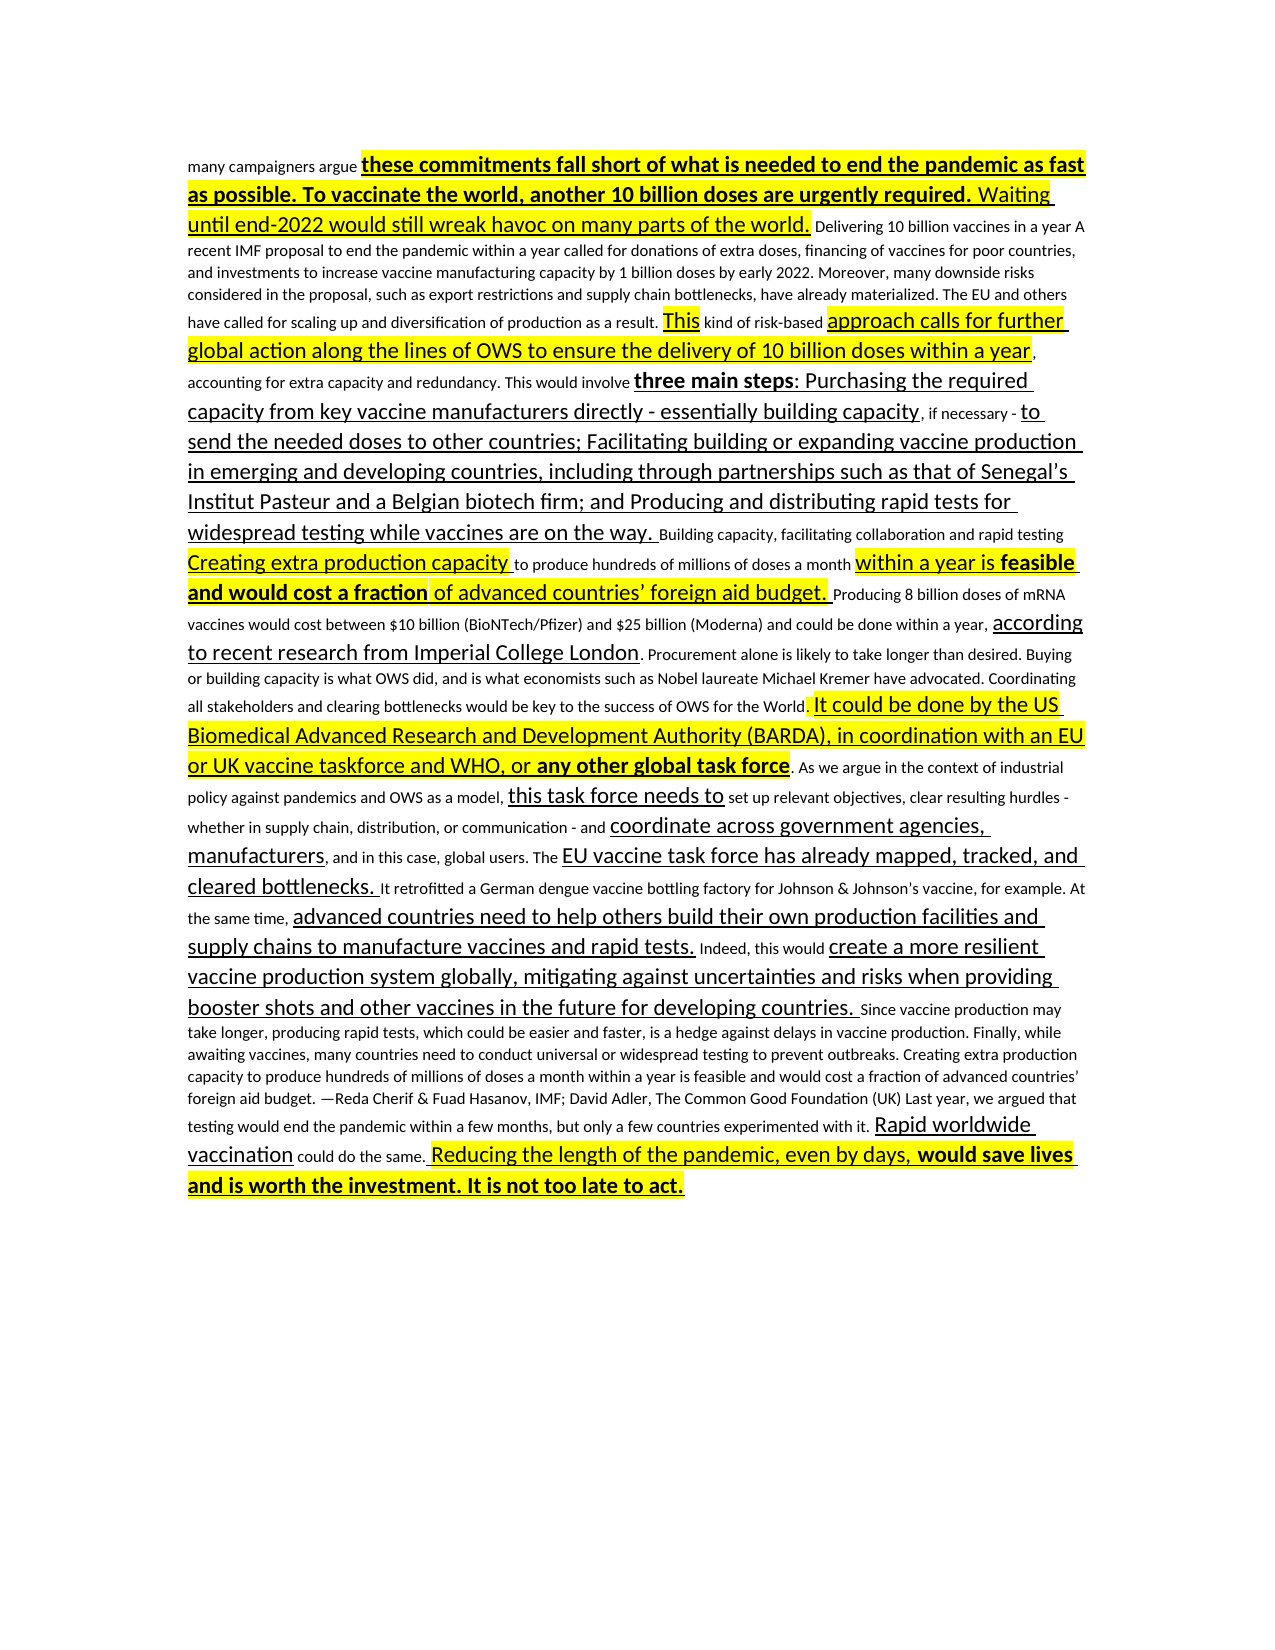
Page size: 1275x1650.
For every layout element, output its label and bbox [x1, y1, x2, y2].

text [187, 150, 1087, 1199]
